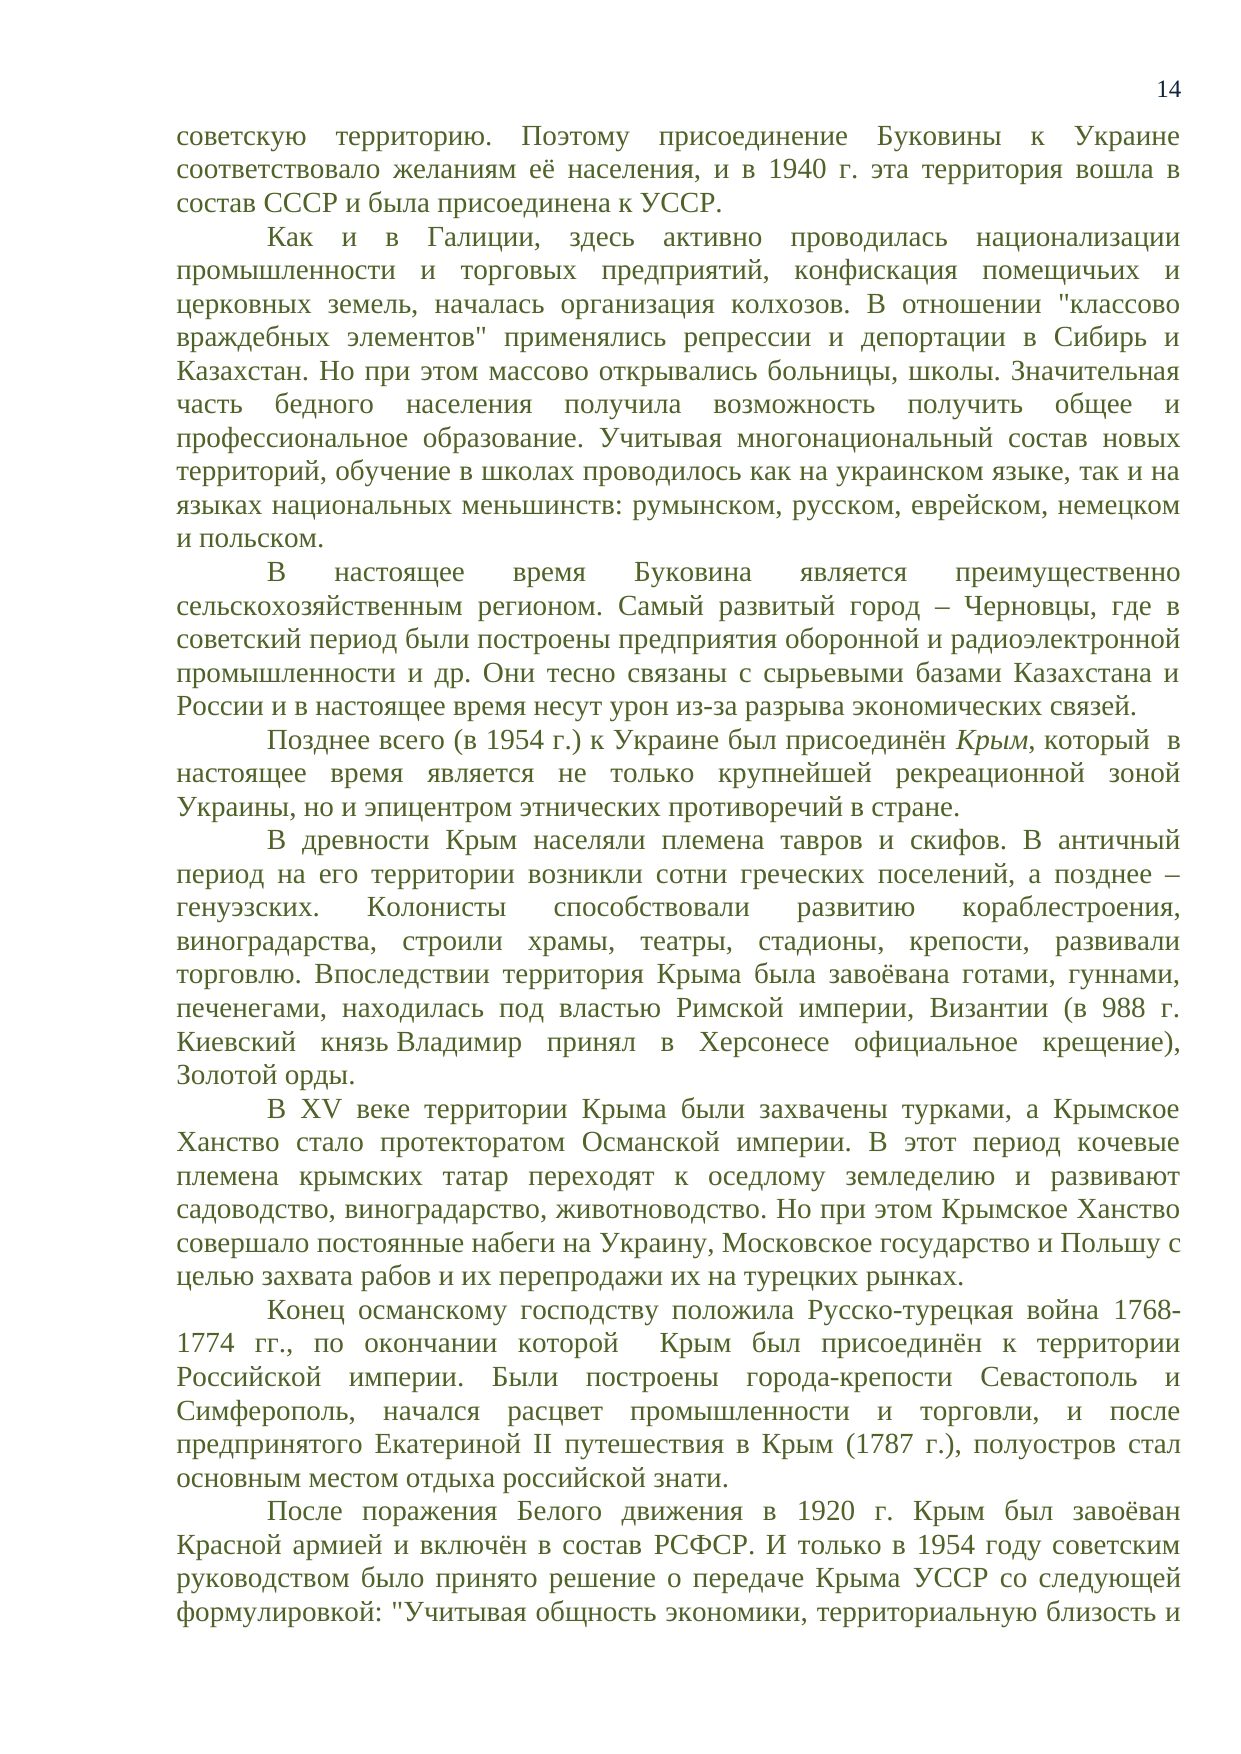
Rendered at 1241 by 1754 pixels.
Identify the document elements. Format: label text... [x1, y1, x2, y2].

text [176, 1493, 1181, 1627]
text Как и в Галиции, здесь активно проводилась национализации промышленности и торговых предприятий, конфискация помещичьих и церковных земель, началась организация колхозов. В отношении "классово враждебных элементов" применялись репрессии и депортации в Сибирь и Казахстан. Но при этом массово открывались больницы, школы. Значительная часть бедного населения получила возможность получить общее и профессиональное образование. Учитывая многонациональный состав новых территорий, обучение в школах проводилось как на украинском языке, так и на языках национальных меньшинств: румынском, русском, еврейском, немецком и польском. [176, 219, 1181, 554]
text В настоящее время Буковина является преимущественно сельскохозяйственным регионом. Самый развитый город – Черновцы, где в советский период были построены предприятия оборонной и радиоэлектронной промышленности и др. Они тесно связаны с сырьевыми базами Казахстана и России и в настоящее время несут урон из-за разрыва экономических связей. [176, 554, 1181, 722]
text В древности Крым населяли племена тавров и скифов. В античный период на его территории возникли сотни греческих поселений, а позднее – генуэзских. Колонисты способствовали развитию кораблестроения, виноградарства, строили храмы, театры, стадионы, крепости, развивали торговлю. Впоследствии территория Крыма была завоёвана готами, гуннами, печенегами, находилась под властью Римской империи, Византии (в 988 г. Киевский князь Владимир принял в Херсонесе официальное крещение), Золотой орды. [176, 822, 1181, 1091]
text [176, 118, 1181, 219]
text Конец османскому господству положила Русско-турецкая война 1768-1774 гг., по окончании которой Крым был присоединён к территории Российской империи. Были построены города-крепости Севастополь и Симферополь, начался расцвет промышленности и торговли, и после предпринятого Екатериной II путешествия в Крым (1787 г.), полуостров стал основным местом отдыха российской знати. [176, 1292, 1181, 1493]
text Позднее всего (в 1954 г.) к Украине был присоединён Крым, который в настоящее время является не только крупнейшей рекреационной зоной Украины, но и эпицентром этнических противоречий в стране. [176, 722, 1181, 822]
text В ХV веке территории Крыма были захвачены турками, а Крымское Ханство стало протекторатом Османской империи. В этот период кочевые племена крымских татар переходят к оседлому земледелию и развивают садоводство, виноградарство, животноводство. Но при этом Крымское Ханство совершало постоянные набеги на Украину, Московское государство и Польшу с целью захвата рабов и их перепродажи их на турецких рынках. [176, 1091, 1181, 1292]
